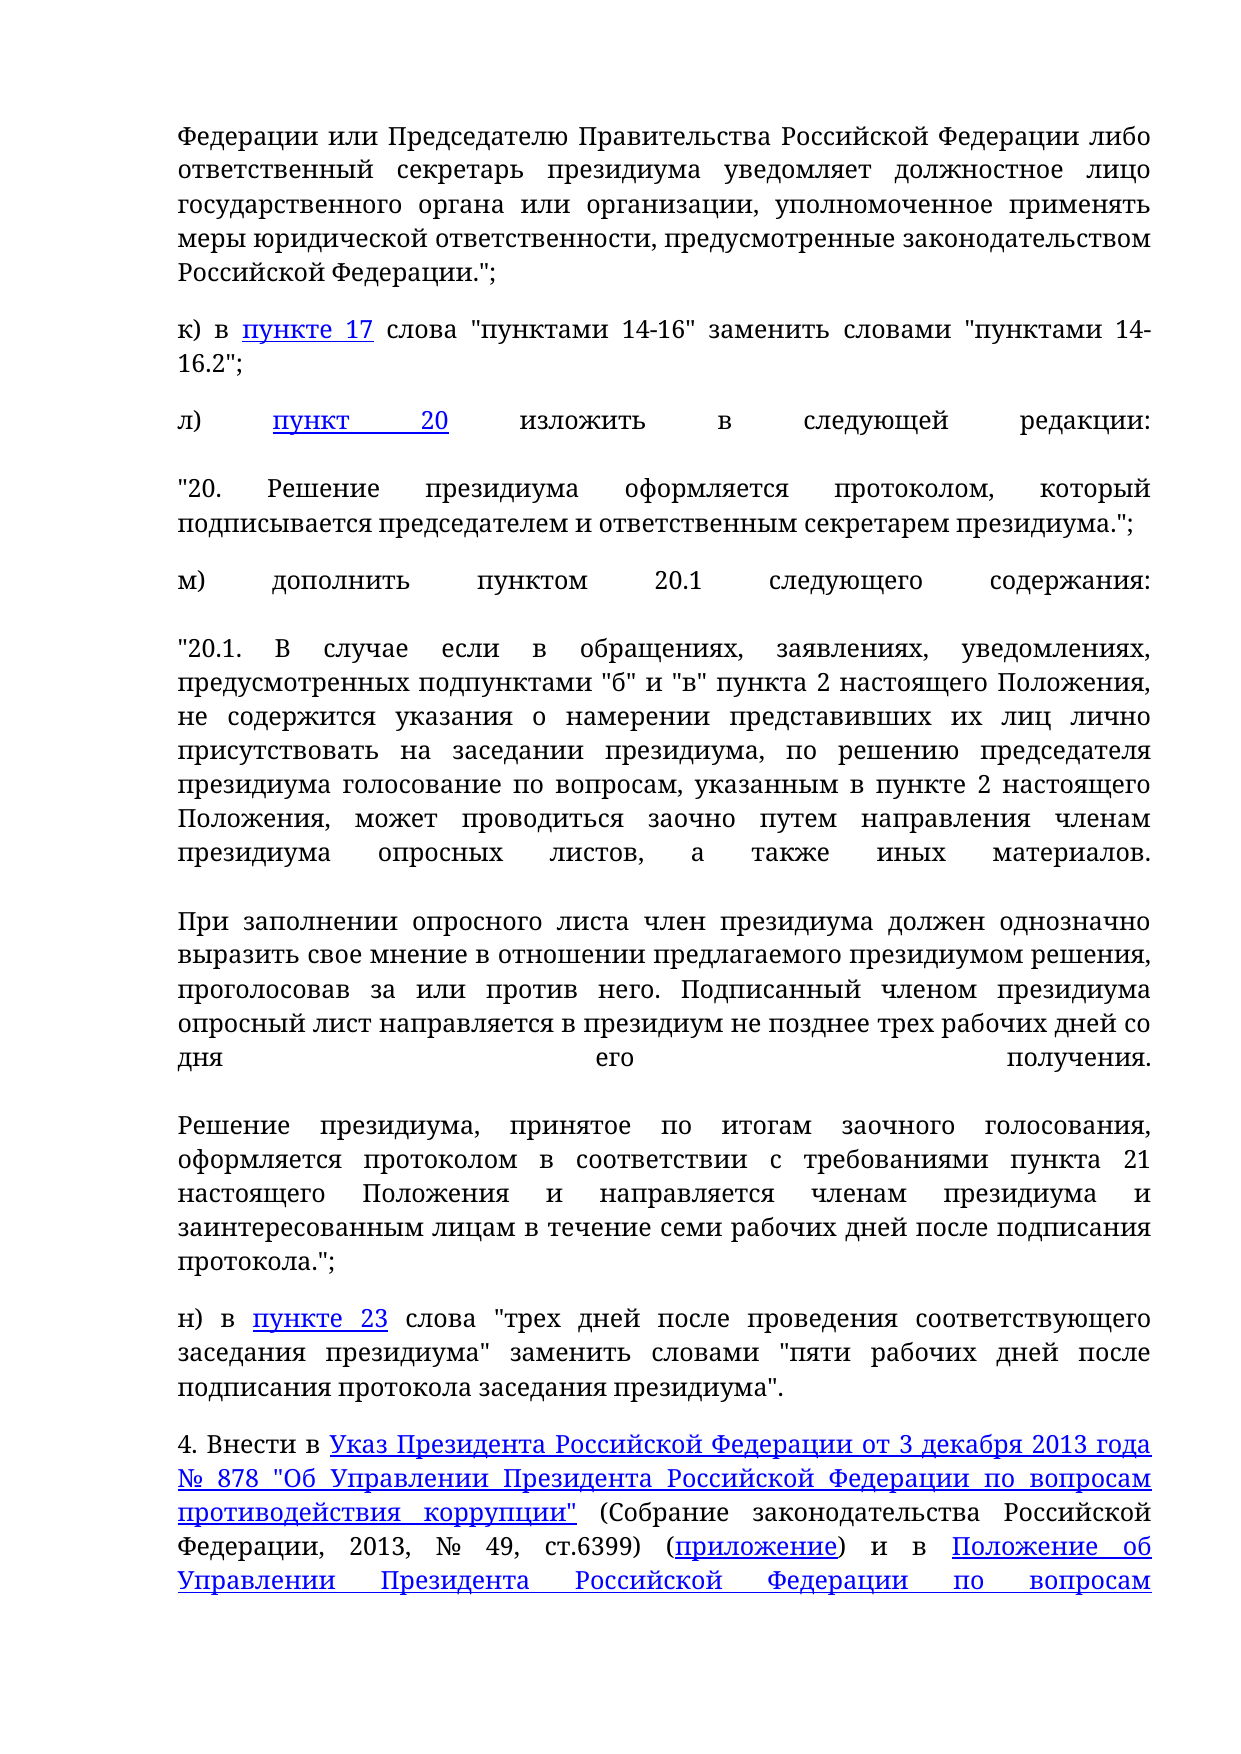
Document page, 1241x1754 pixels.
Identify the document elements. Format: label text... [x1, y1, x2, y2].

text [177, 1490, 1152, 1592]
text м) дополнить пунктом 20.1 следующего содержания:1 "20.1. В случае если в обращениях, заявлениях, уведомлениях, предусмотренных подпунктами "б" и "в" пункта 2 настоящего Положения, не содержится указания о намерении представивших их лиц лично присутствовать на заседании президиума, по решению председателя президиума голосование по вопросам, указанным в пункте 2 настоящего Положения, может проводиться заочно путем направления членам президиума опросных листов, а также иных материалов. При заполнении опросного листа член президиума должен однозначно выразить свое мнение в отношении предлагаемого президиумом решения, проголосовав за или против него. Подписанный членом президиума опросный лист направляется в президиум не позднее трех рабочих дней со дня его получения. Решение президиума, принятое по итогам заочного голосования, оформляется протоколом в соответствии с требованиями пункта 21 настоящего Положения и направляется членам президиума и заинтересованным лицам в течение семи рабочих дней после подписания протокола."; [177, 562, 1152, 1278]
text л) пункт 20 изложить в следующей редакции:1 "20. Решение президиума оформляется протоколом, который подписывается председателем и ответственным секретарем президиума."; [177, 403, 1152, 539]
text к) в пункте 17 слова "пунктами 14-16" заменить словами "пунктами 14-16.2";1 [177, 312, 1152, 380]
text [177, 118, 1152, 288]
text н) в пункте 23 слова "трех дней после проведения соответствующего заседания президиума" заменить словами "пяти рабочих дней после подписания протокола заседания президиума". [177, 1301, 1152, 1403]
